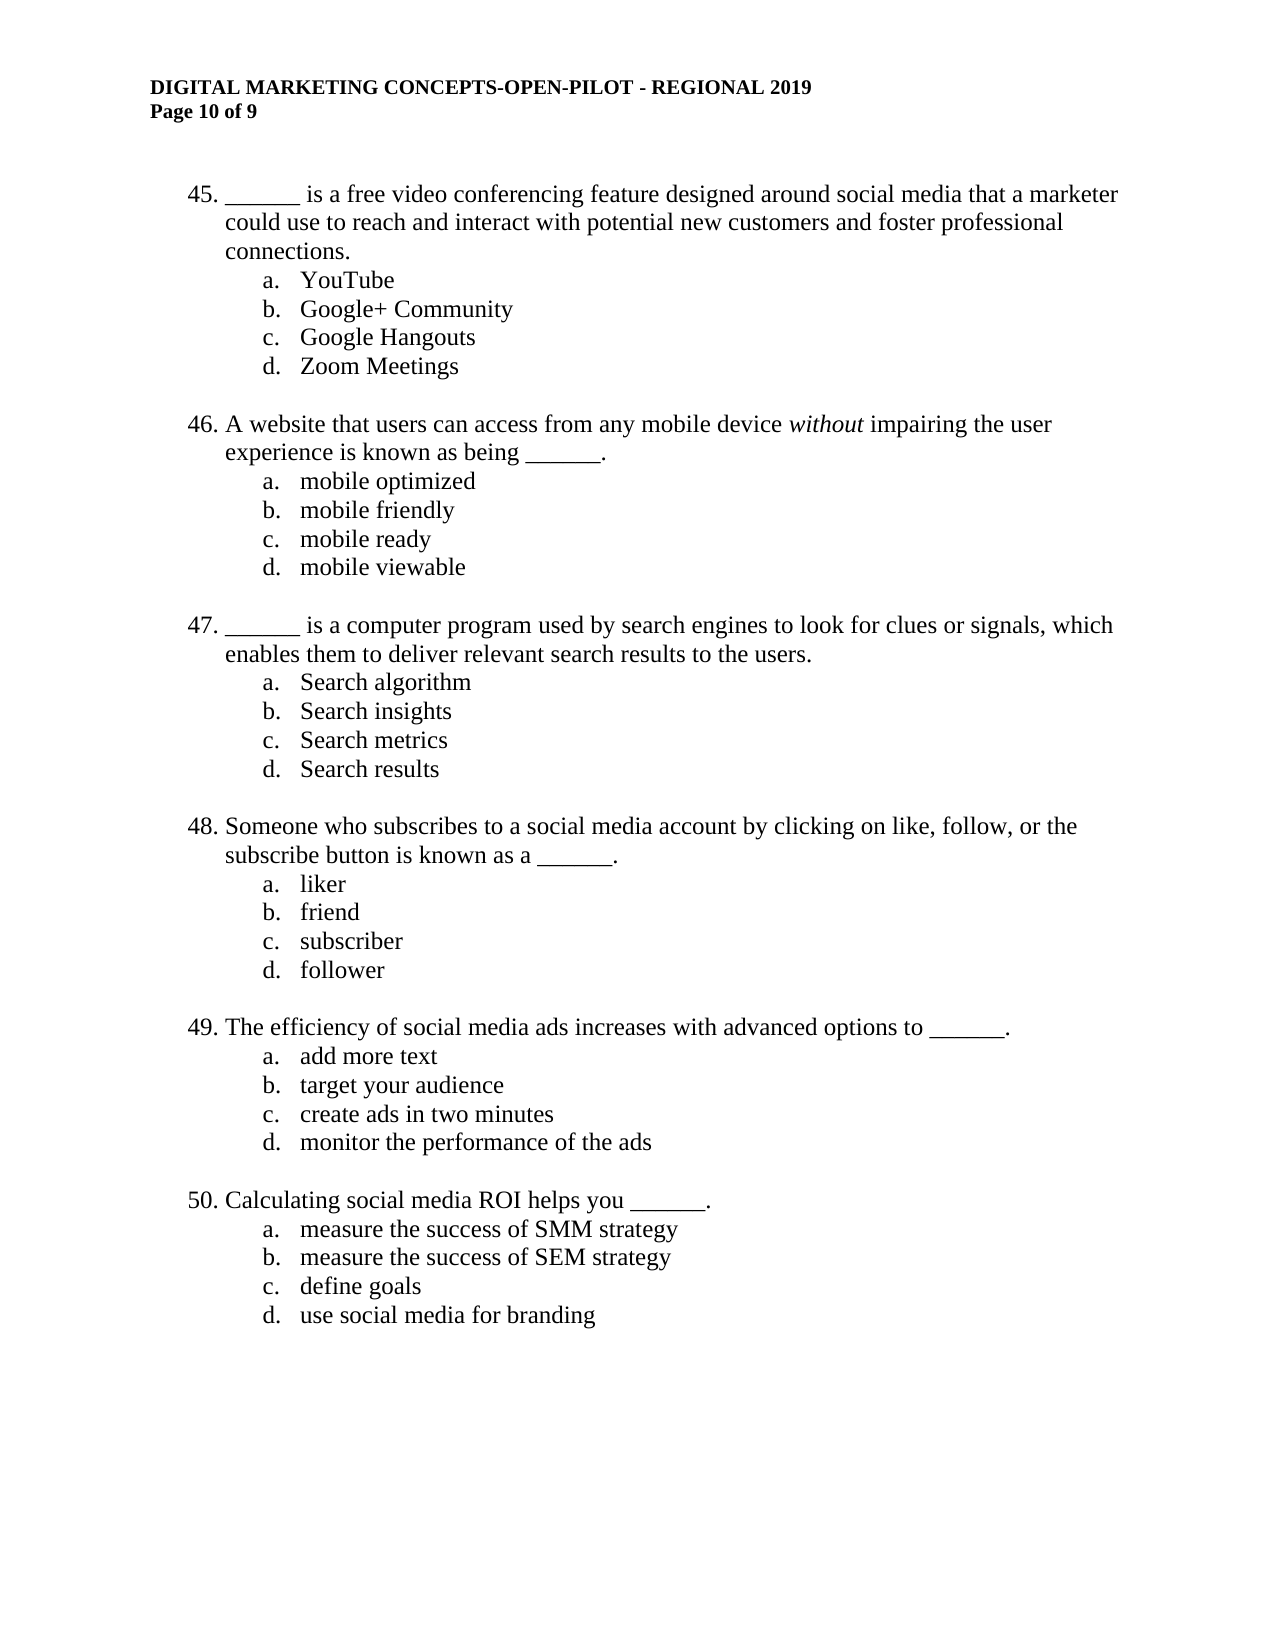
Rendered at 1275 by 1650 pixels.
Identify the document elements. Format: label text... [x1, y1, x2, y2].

list mobile ready [262, 524, 1125, 552]
list ______ is a computer program used by search engines to look for clues or signals, which enables them to deliver relevant search results to the users. [187, 610, 1125, 667]
list monitor the performance of the ads [262, 1127, 1125, 1156]
list Someone who subscribes to a social media account by clicking on like, follow, or the subscribe button is known as a ______. [187, 811, 1125, 869]
list create ads in two minutes [262, 1099, 1125, 1127]
list follower [262, 955, 1125, 984]
list YouTube [262, 265, 1125, 294]
list mobile viewable [262, 552, 1125, 581]
list Search results [262, 754, 1125, 782]
list Zoom Meetings [262, 351, 1125, 380]
list Search metrics [262, 725, 1125, 754]
list liker [262, 869, 1125, 897]
list Google Hangouts [262, 322, 1125, 351]
list target your audience [262, 1070, 1125, 1099]
list mobile friendly [262, 495, 1125, 524]
list Search insights [262, 696, 1125, 725]
list friend [262, 897, 1125, 926]
list ______ is a free video conferencing feature designed around social media that a marketer could use to reach and interact with potential new customers and foster professional connections. [187, 179, 1125, 265]
list measure the success of SEM strategy [262, 1242, 1125, 1271]
list A website that users can access from any mobile device without impairing the user experience is known as being ______. [187, 409, 1125, 466]
list define goals [262, 1271, 1125, 1300]
list Calculating social media ROI helps you ______. [187, 1185, 1125, 1214]
list Google+ Community [262, 294, 1125, 322]
list Search algorithm [262, 667, 1125, 696]
list measure the success of SMM strategy [262, 1214, 1125, 1242]
list mobile optimized [262, 466, 1125, 495]
list subscriber [262, 926, 1125, 955]
list use social media for branding [262, 1300, 1125, 1329]
list add more text [262, 1041, 1125, 1070]
list The efficiency of social media ads increases with advanced options to ______. [187, 1012, 1125, 1041]
